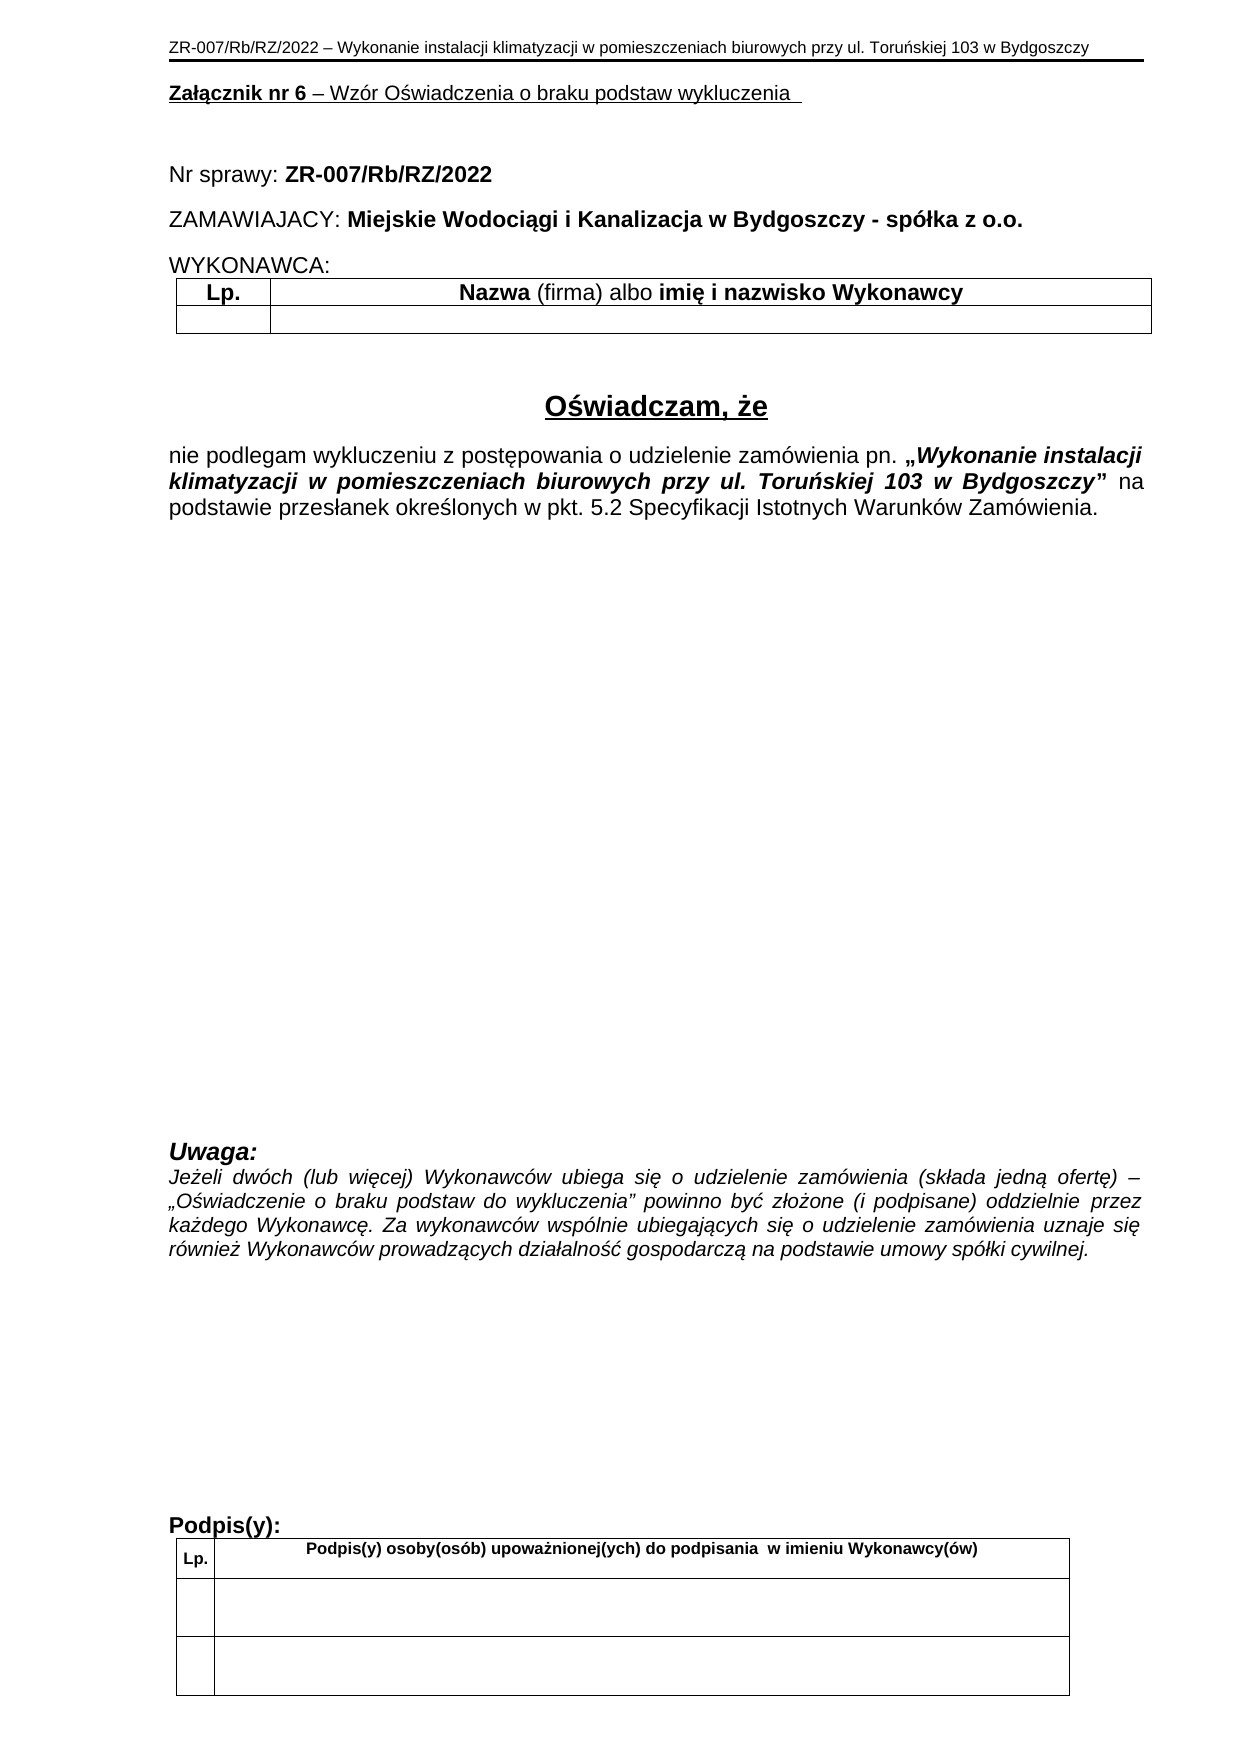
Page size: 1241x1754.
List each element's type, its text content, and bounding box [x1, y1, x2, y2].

text WYKONAWCA: [169, 252, 1144, 278]
text Uwaga: [169, 1136, 1144, 1165]
text nie podlegam wykluczeniu z postępowania o udzielenie zamówienia pn. „Wykonanie instalacji klimatyzacji w pomieszczeniach biurowych przy ul. Toruńskiej 103 w Bydgoszczy” na podstawie przesłanek określonych w pkt. 5.2 Specyfikacji Istotnych Warunków Zamówienia. [169, 442, 1144, 521]
table_header Nazwa (firma) albo imię i nazwisko Wykonawcy [271, 279, 1151, 305]
list Oświadczam, że [169, 389, 1144, 422]
text Jeżeli dwóch (lub więcej) Wykonawców ubiega się o udzielenie zamówienia (składa jedną ofertę) – „Oświadczenie o braku podstaw do wykluczenia” powinno być złożone (i podpisane) oddzielnie przez każdego Wykonawcę. Za wykonawców wspólnie ubiegających się o udzielenie zamówienia uznaje się również Wykonawców prowadzących działalność gospodarczą na podstawie umowy spółki cywilnej. [169, 1165, 1144, 1261]
table_header Lp. [177, 279, 270, 305]
table_cell [177, 306, 270, 333]
text Nr sprawy: ZR-007/Rb/RZ/2022 [169, 161, 1144, 187]
text Załącznik nr 6 – Wzór Oświadczenia o braku podstaw wykluczenia [169, 81, 1144, 105]
table_cell [271, 306, 1151, 333]
text ZAMAWIAJACY: Miejskie Wodociągi i Kanalizacja w Bydgoszczy - spółka z o.o. [169, 206, 1144, 232]
